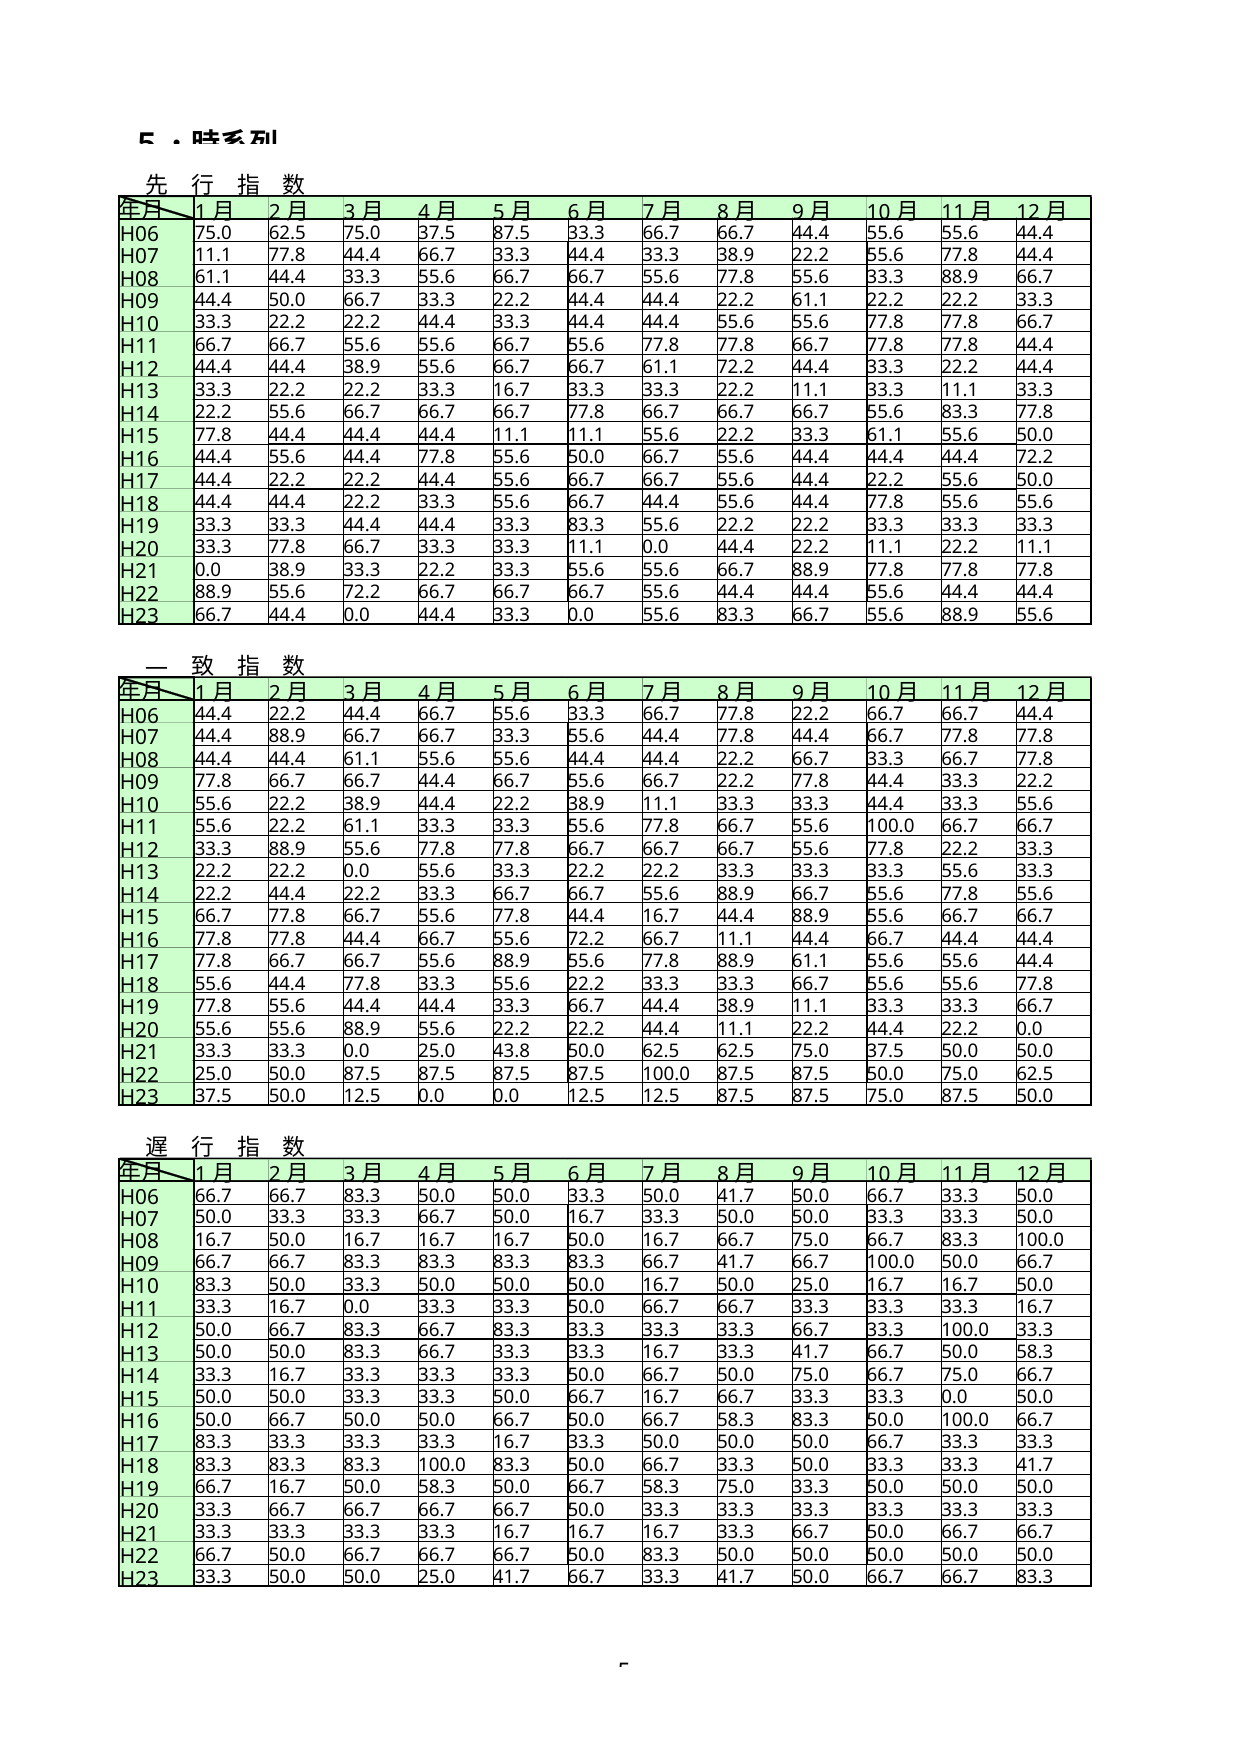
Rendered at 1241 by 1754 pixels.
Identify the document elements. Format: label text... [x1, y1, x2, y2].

list 致 指 数 [145, 650, 1153, 681]
text 遅 行 指 数 [145, 1131, 1153, 1163]
subtitle 先 行 指 数 [145, 169, 1153, 200]
